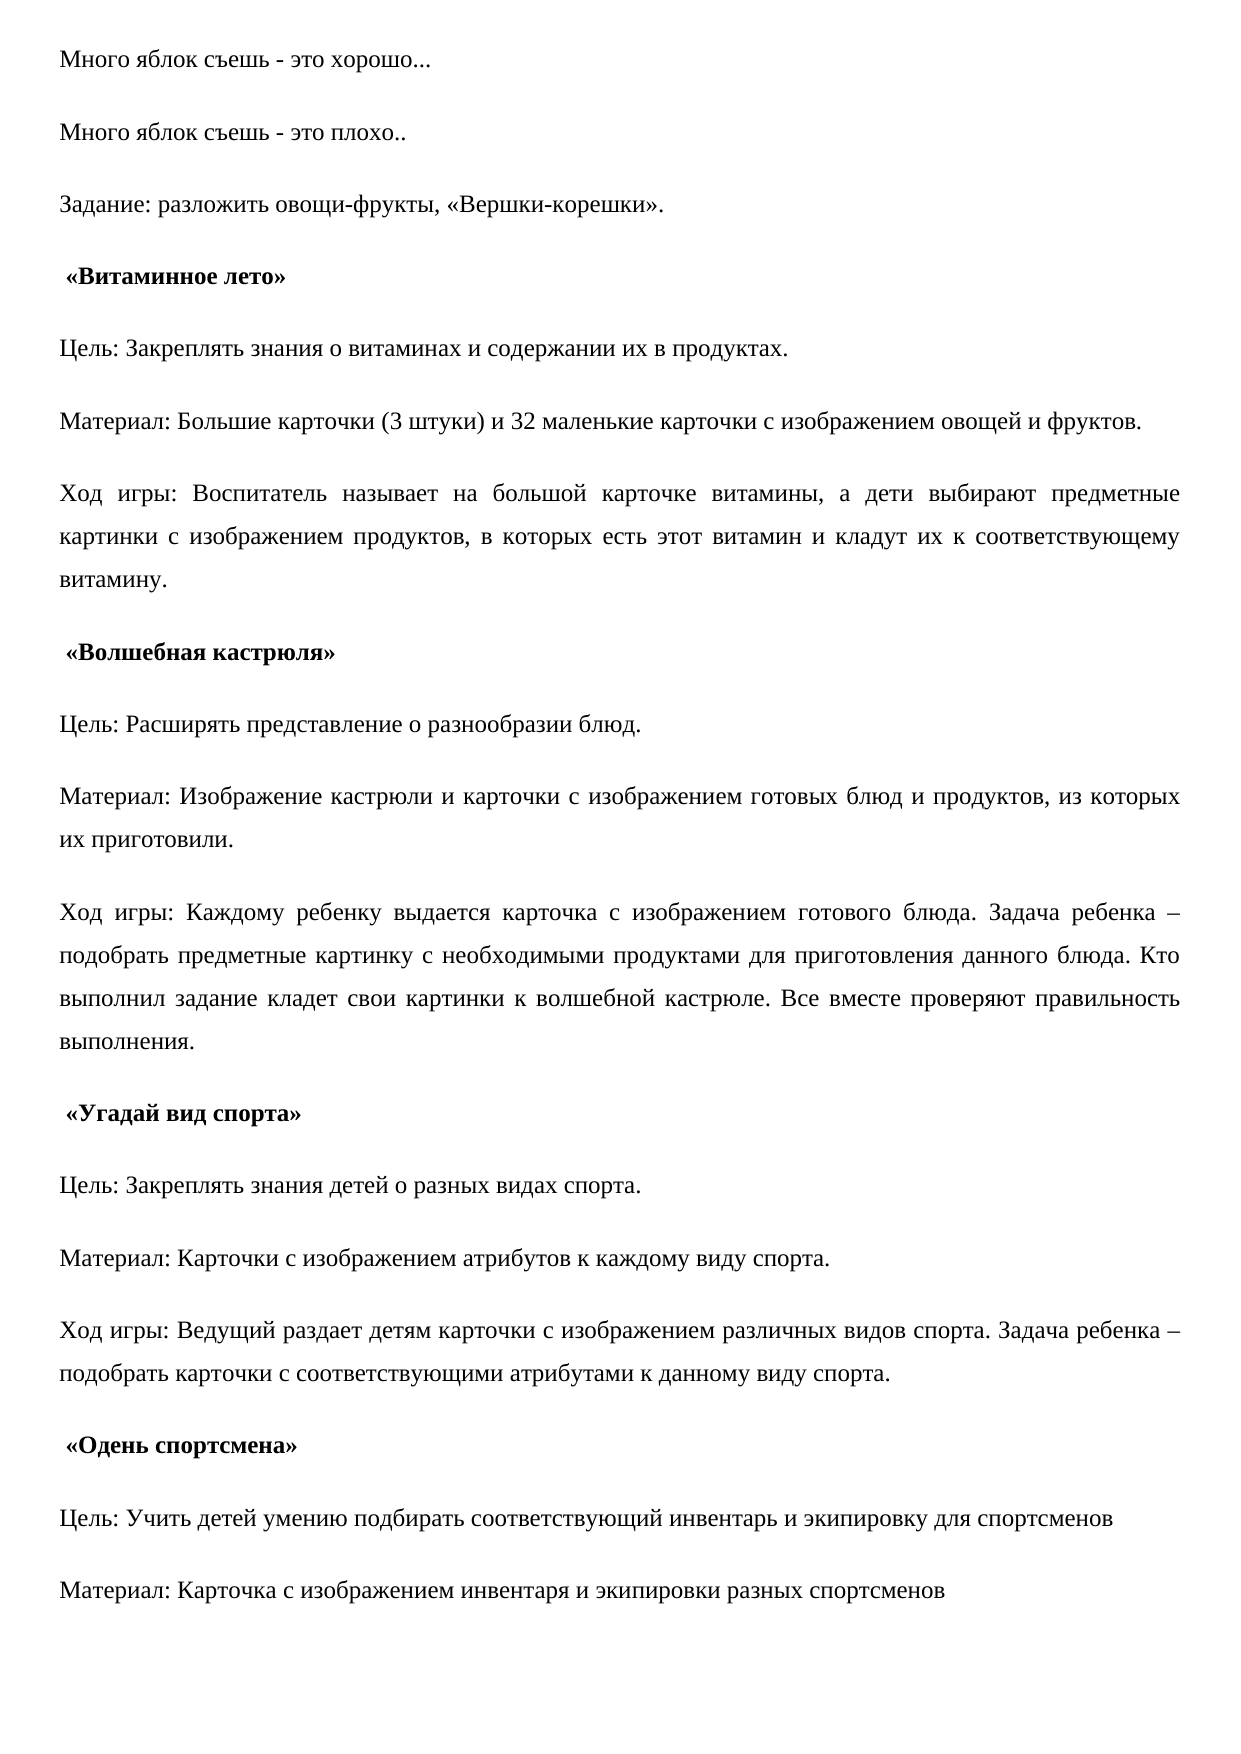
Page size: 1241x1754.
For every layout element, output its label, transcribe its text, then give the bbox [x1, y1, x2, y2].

text «Угадай вид спорта» [59, 1098, 1181, 1127]
text Много яблок съешь - это плохо.. [59, 117, 1181, 145]
text Ход игры: Воспитатель называет на большой карточке витамины, а дети выбирают предметные картинки с изображением продуктов, в которых есть этот витамин и кладут их к соответствующему витамину. [59, 478, 1181, 593]
text Материал: Карточки с изображением атрибутов к каждому виду спорта. [59, 1243, 1181, 1272]
text Материал: Изображение кастрюли и карточки с изображением готовых блюд и продуктов, из которых их приготовили. [59, 781, 1181, 853]
text Цель: Закреплять знания о витаминах и содержании их в продуктах. [59, 333, 1181, 362]
text Много яблок съешь - это хорошо... [59, 44, 1181, 73]
text «Одень спортсмена» [59, 1431, 1181, 1459]
text Ход игры: Ведущий раздает детям карточки с изображением различных видов спорта. Задача ребенка – подобрать карточки с соответствующими атрибутами к данному виду спорта. [59, 1315, 1181, 1387]
text Материал: Карточка с изображением инвентаря и экипировки разных спортсменов [59, 1575, 1181, 1604]
text Цель: Учить детей умению подбирать соответствующий инвентарь и экипировку для спортсменов [59, 1503, 1181, 1532]
text Ход игры: Каждому ребенку выдается карточка с изображением готового блюда. Задача ребенка – подобрать предметные картинку с необходимыми продуктами для приготовления данного блюда. Кто выполнил задание кладет свои картинки к волшебной кастрюле. Все вместе проверяют правильность выполнения. [59, 897, 1181, 1055]
text «Волшебная кастрюля» [59, 637, 1181, 665]
text Задание: разложить овощи-фрукты, «Вершки-корешки». [59, 189, 1181, 218]
text Цель: Закреплять знания детей о разных видах спорта. [59, 1171, 1181, 1199]
text Цель: Расширять представление о разнообразии блюд. [59, 709, 1181, 738]
text «Витаминное лето» [59, 261, 1181, 290]
text Материал: Большие карточки (3 штуки) и 32 маленькие карточки с изображением овощей и фруктов. [59, 406, 1181, 434]
